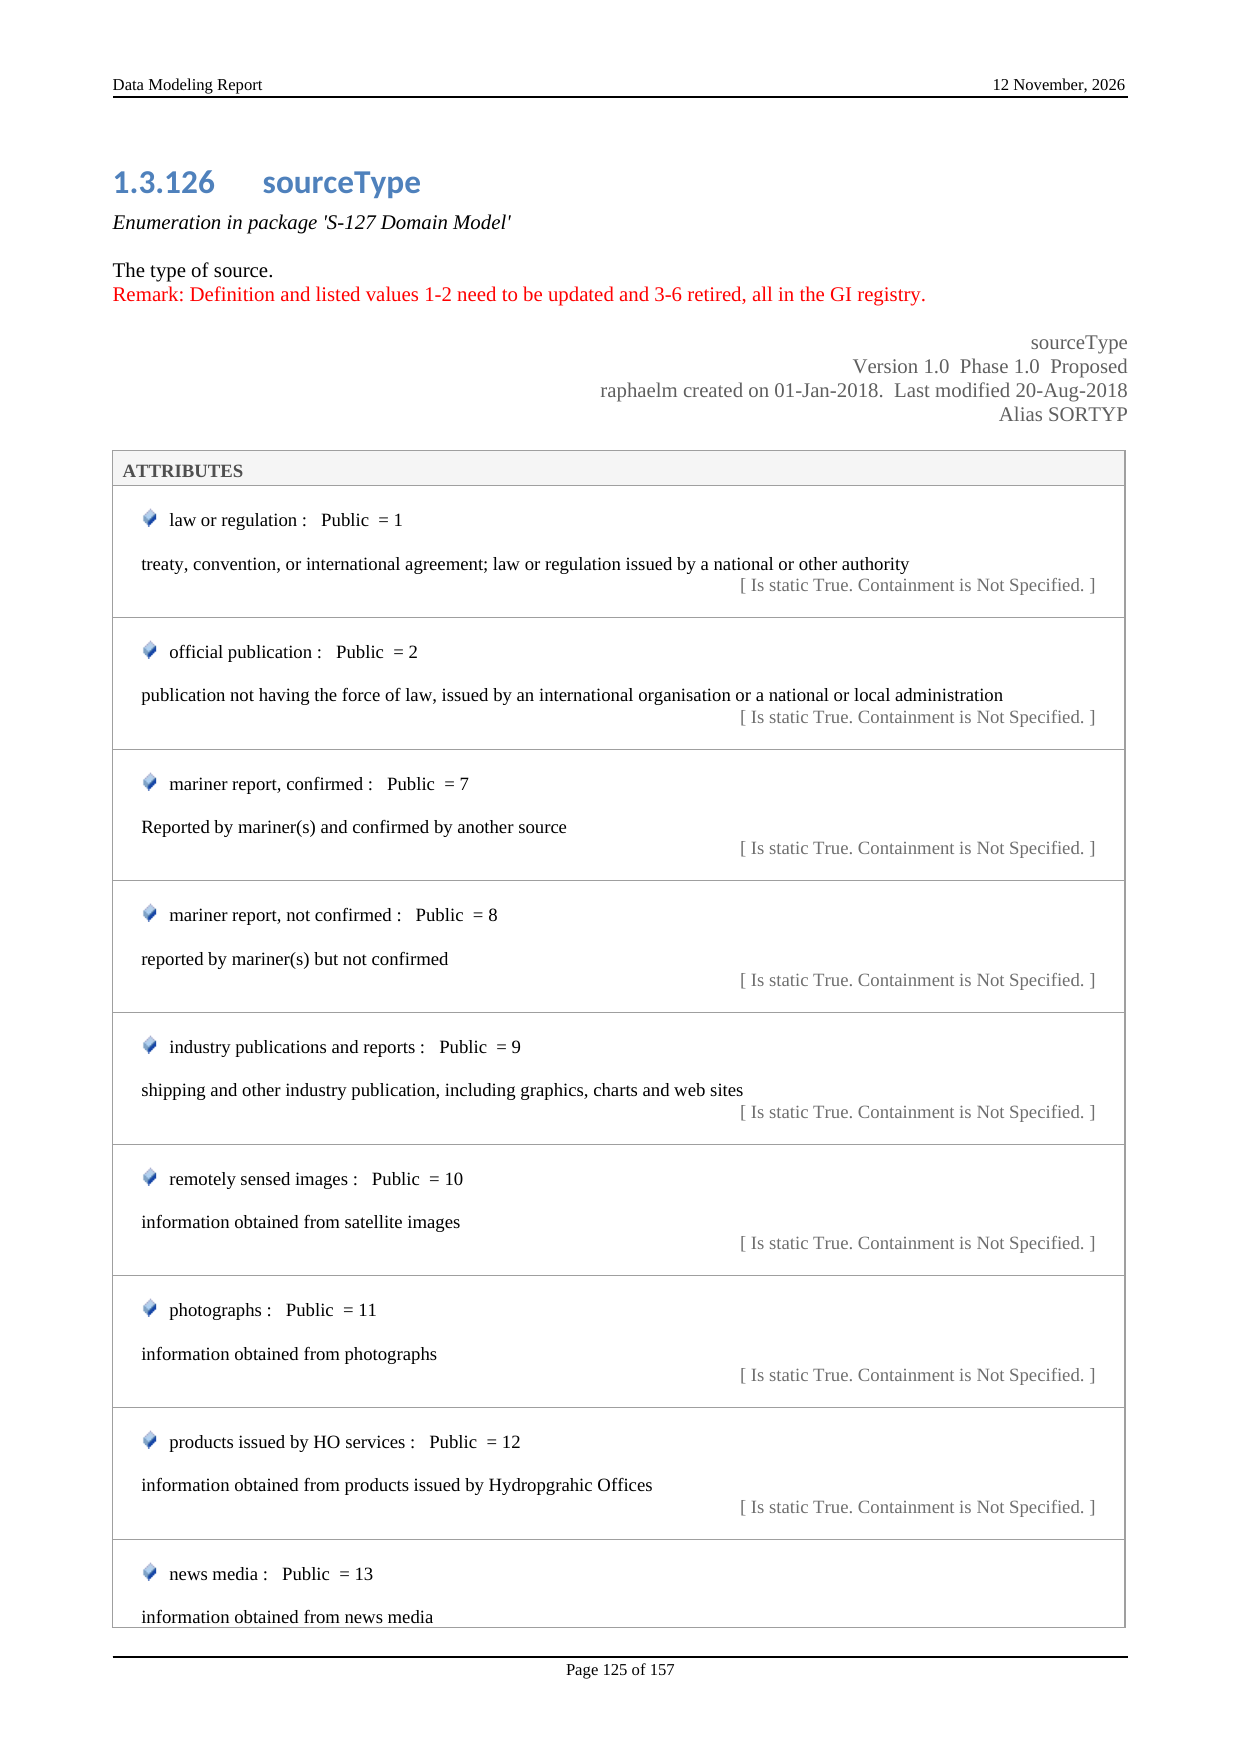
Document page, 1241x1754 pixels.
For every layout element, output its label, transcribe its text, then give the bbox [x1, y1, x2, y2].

table_cell products issued by HO services : Public = 12 information obtained from products issued by Hydropgrahic Offices [ Is static True. Containment is Not Specified. ] [113, 1408, 1124, 1539]
text Alias SORTYP [112, 402, 1128, 426]
picture [141, 1166, 160, 1186]
picture [141, 771, 160, 791]
table_cell photographs : Public = 11 information obtained from photographs [ Is static True. Containment is Not Specified. ] [113, 1276, 1124, 1407]
picture [141, 1429, 160, 1449]
text sourceType [112, 330, 1128, 354]
picture [141, 1561, 160, 1581]
text Version 1.0 Phase 1.0 Proposed [112, 354, 1128, 378]
picture [141, 639, 160, 659]
picture [141, 508, 160, 527]
subtitle sourceType [112, 161, 1128, 201]
text Remark: Definition and listed values 1-2 need to be updated and 3-6 retired, all in the GI registry. [112, 282, 1128, 306]
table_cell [113, 1540, 1124, 1627]
text raphaelm created on 01-Jan-2018. Last modified 20-Aug-2018 [112, 378, 1128, 402]
picture [141, 903, 160, 922]
table_cell official publication : Public = 2 publication not having the force of law, issued by an international organisation or a national or local administration [ Is static True. Containment is Not Specified. ] [113, 618, 1124, 749]
picture [141, 1034, 160, 1054]
text Enumeration in package 'S-127 Domain Model' [112, 210, 1128, 234]
table_cell law or regulation : Public = 1 treaty, convention, or international agreement; law or regulation issued by a national or other authority [ Is static True. Containment is Not Specified. ] [113, 486, 1124, 617]
text The type of source. [112, 258, 1128, 282]
table_cell mariner report, confirmed : Public = 7 Reported by mariner(s) and confirmed by another source [ Is static True. Containment is Not Specified. ] [113, 750, 1124, 880]
table_cell mariner report, not confirmed : Public = 8 reported by mariner(s) but not confirmed [ Is static True. Containment is Not Specified. ] [113, 881, 1124, 1012]
table_cell industry publications and reports : Public = 9 shipping and other industry publication, including graphics, charts and web sites [ Is static True. Containment is Not Specified. ] [113, 1013, 1124, 1144]
table_cell remotely sensed images : Public = 10 information obtained from satellite images [ Is static True. Containment is Not Specified. ] [113, 1145, 1124, 1275]
table_header ATTRIBUTES [113, 451, 1124, 485]
picture [141, 1298, 160, 1317]
